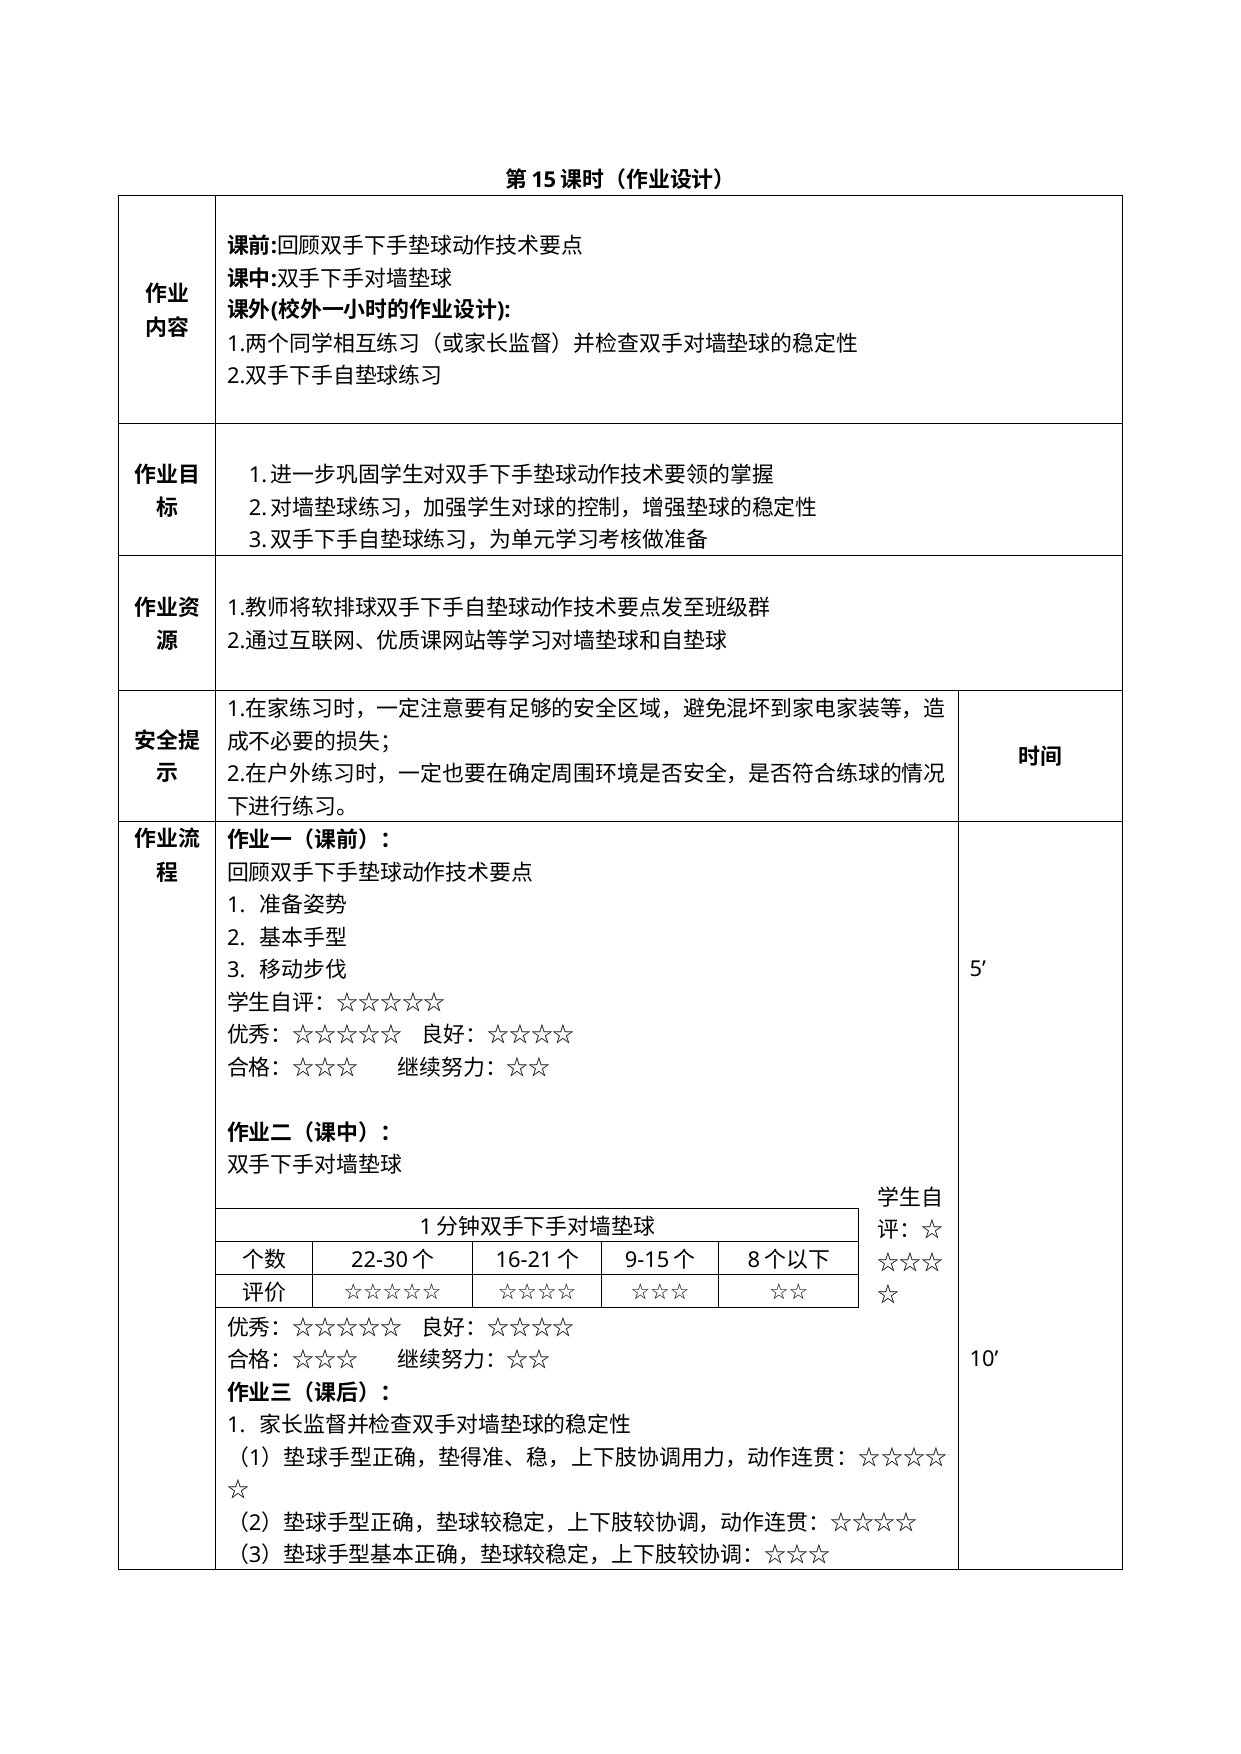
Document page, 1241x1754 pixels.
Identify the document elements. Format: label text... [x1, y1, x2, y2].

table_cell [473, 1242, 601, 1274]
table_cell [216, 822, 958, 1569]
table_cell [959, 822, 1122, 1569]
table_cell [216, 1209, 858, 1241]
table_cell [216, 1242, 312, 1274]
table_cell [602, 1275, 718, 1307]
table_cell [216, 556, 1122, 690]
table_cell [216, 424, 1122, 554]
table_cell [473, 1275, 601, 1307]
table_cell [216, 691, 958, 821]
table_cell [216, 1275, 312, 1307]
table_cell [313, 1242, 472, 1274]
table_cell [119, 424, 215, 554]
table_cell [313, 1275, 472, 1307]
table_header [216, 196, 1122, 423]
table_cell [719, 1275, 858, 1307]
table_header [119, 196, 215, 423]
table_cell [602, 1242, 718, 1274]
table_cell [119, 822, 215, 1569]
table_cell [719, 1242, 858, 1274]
text 第15课时（作业设计） [118, 162, 1122, 194]
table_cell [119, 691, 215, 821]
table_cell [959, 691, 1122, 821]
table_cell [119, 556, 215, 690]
